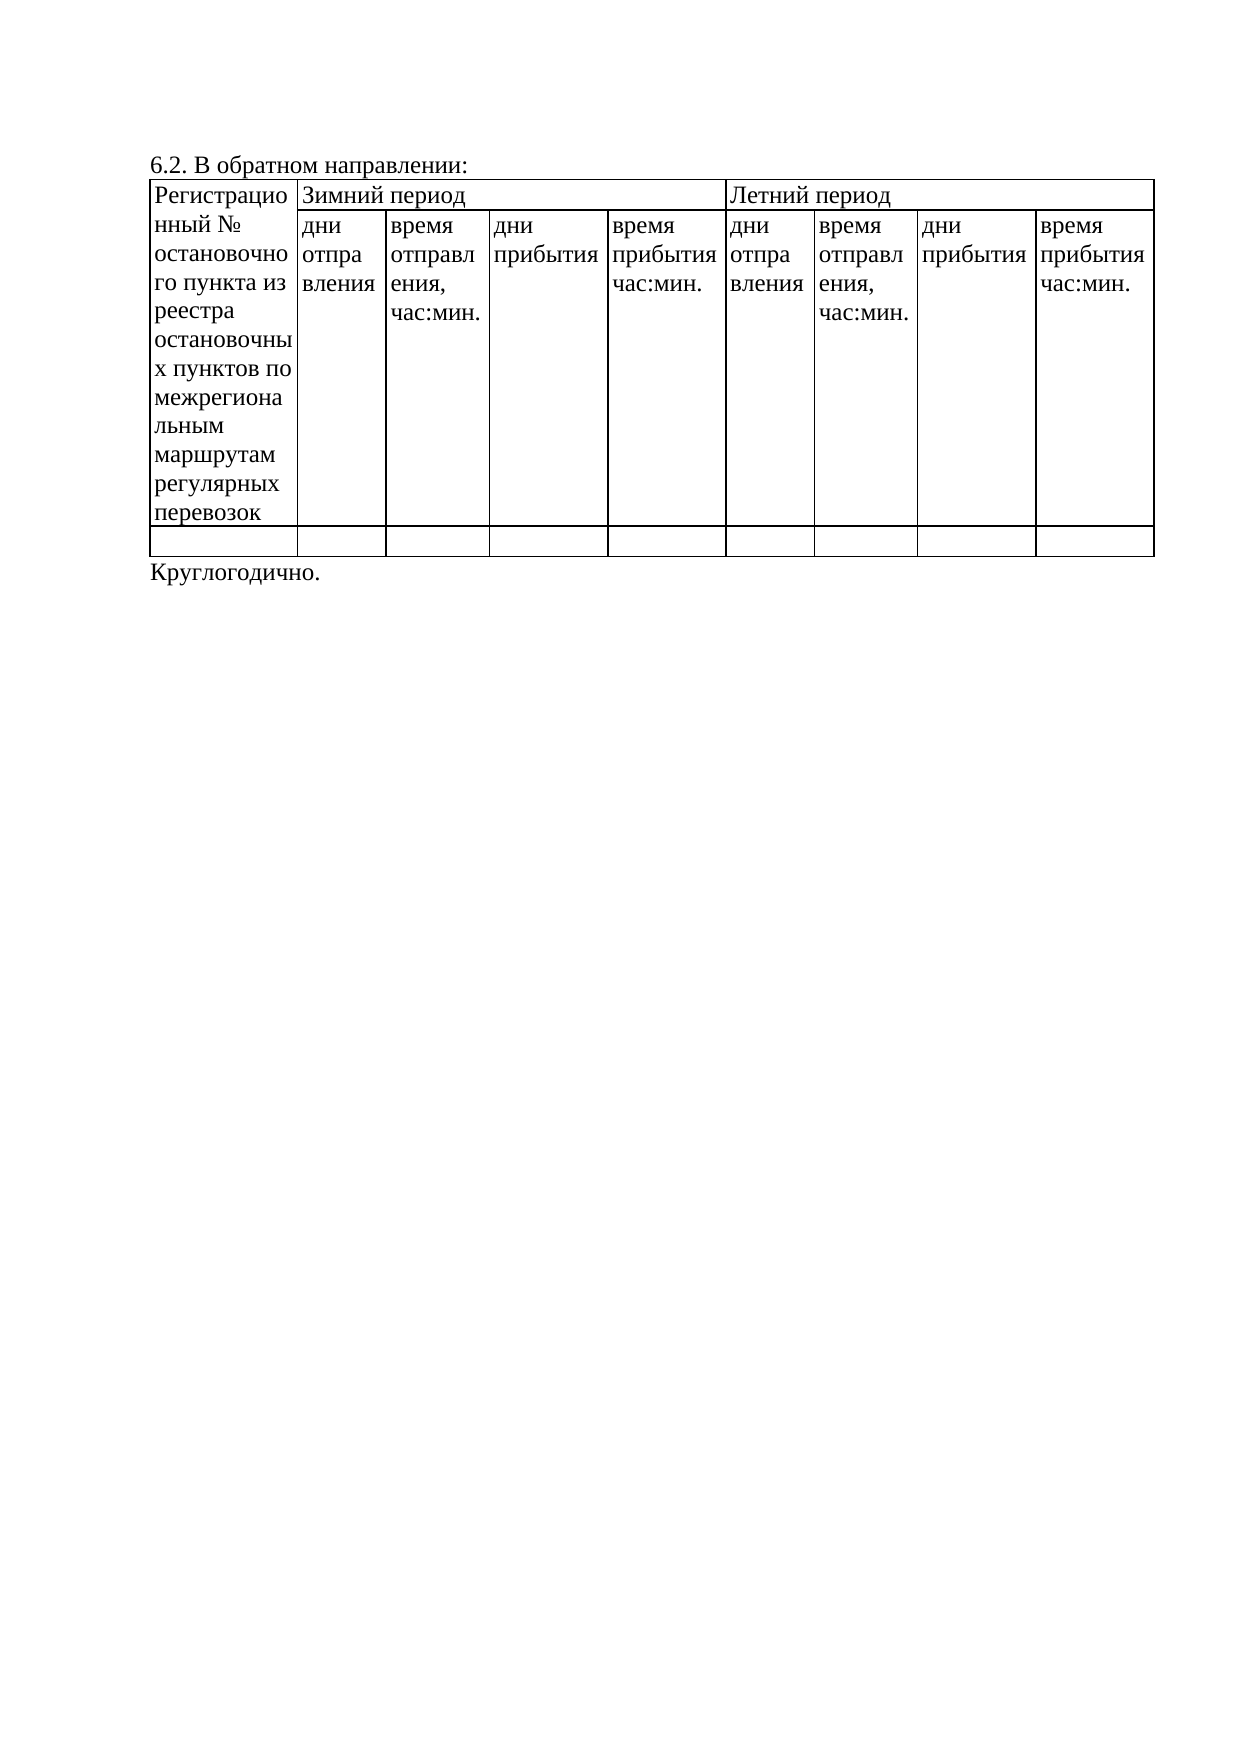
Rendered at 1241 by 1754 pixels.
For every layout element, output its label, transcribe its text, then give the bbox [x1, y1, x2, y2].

table_cell [490, 527, 607, 556]
table_cell [727, 527, 814, 556]
table_cell [151, 527, 297, 556]
table_cell [815, 527, 917, 556]
table_cell дни отправления [727, 211, 814, 525]
table_header Летний период [727, 180, 1153, 209]
table_cell время прибытия час:мин. [1037, 211, 1153, 525]
table_cell [609, 527, 725, 556]
table_cell дни отправления [298, 211, 385, 525]
table_header Зимний период [298, 180, 725, 209]
text 6.2. В обратном направлении: [150, 150, 1090, 179]
table_cell [298, 527, 385, 556]
table_cell время отправления, час:мин. [387, 211, 489, 525]
table_cell дни прибытия [918, 211, 1035, 525]
table_cell время прибытия час:мин. [609, 211, 725, 525]
table_cell дни прибытия [490, 211, 607, 525]
table_cell [918, 527, 1035, 556]
table_cell [1037, 527, 1153, 556]
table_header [151, 180, 297, 525]
table_cell время отправления, час:мин. [815, 211, 917, 525]
text Круглогодично. [150, 557, 1090, 586]
table_cell [387, 527, 489, 556]
